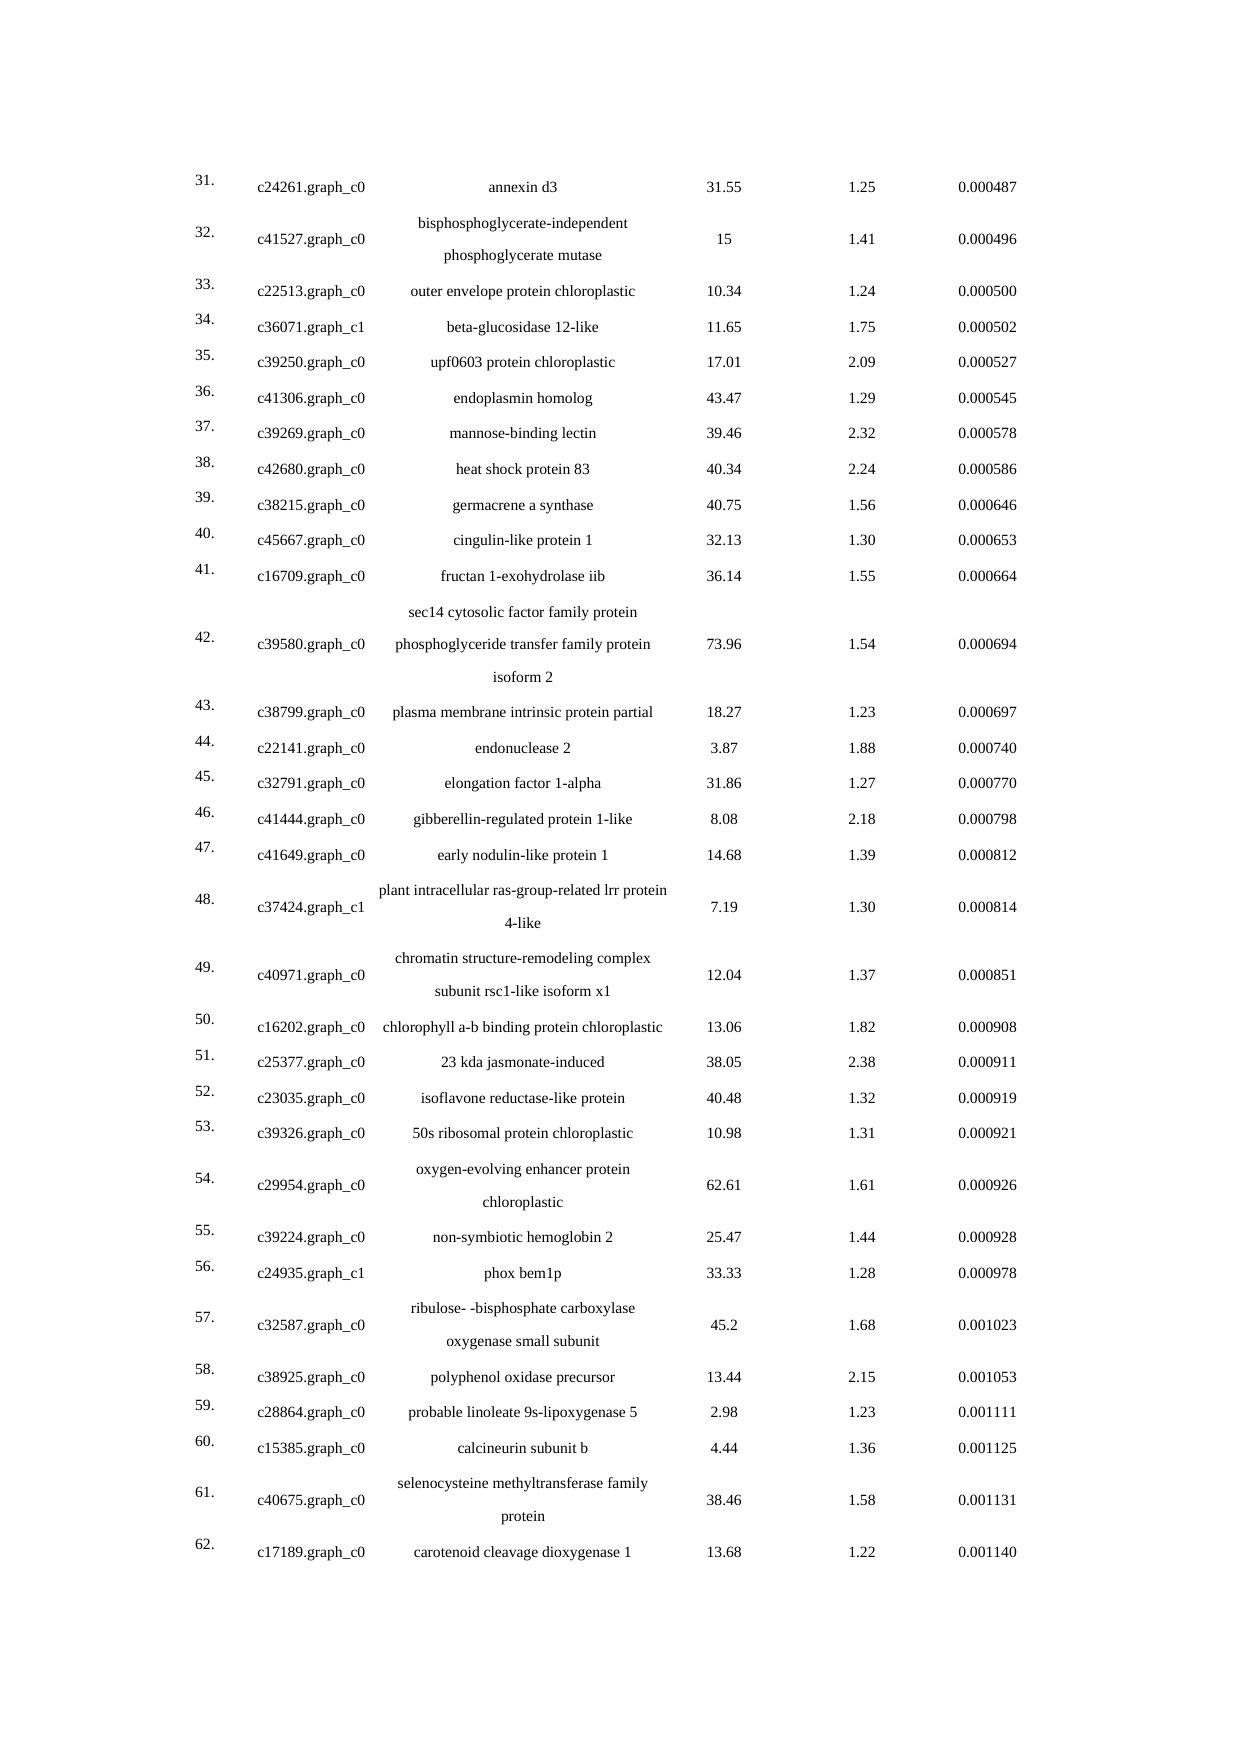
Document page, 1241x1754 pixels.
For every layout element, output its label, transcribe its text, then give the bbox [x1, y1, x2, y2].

table_cell [188, 1212, 247, 1248]
table_cell 2.98 [670, 1387, 778, 1423]
table_cell 7.19 [670, 865, 778, 933]
table_cell ribulose- -bisphosphate carboxylase oxygenase small subunit [376, 1283, 670, 1351]
table_cell [188, 723, 247, 758]
table_cell c25377.graph_c0 [247, 1037, 376, 1073]
table_cell c41527.graph_c0 [247, 198, 376, 266]
table_cell [188, 1526, 247, 1562]
table_cell 17.01 [670, 337, 778, 373]
table_cell 1.68 [778, 1283, 946, 1351]
table_cell 0.000770 [946, 758, 1029, 794]
table_cell probable linoleate 9s-lipoxygenase 5 [376, 1387, 670, 1423]
table_cell [188, 198, 247, 266]
table_cell 13.68 [670, 1526, 778, 1562]
table_cell 0.001053 [946, 1351, 1029, 1387]
table_cell 1.88 [778, 723, 946, 758]
table_cell 13.06 [670, 1001, 778, 1037]
table_cell c22141.graph_c0 [247, 723, 376, 758]
table_cell 1.30 [778, 515, 946, 551]
table_cell [188, 1458, 247, 1526]
table_cell c32791.graph_c0 [247, 758, 376, 794]
table_cell c39224.graph_c0 [247, 1212, 376, 1248]
table_cell carotenoid cleavage dioxygenase 1 [376, 1526, 670, 1562]
table_cell 0.000851 [946, 933, 1029, 1001]
table_cell c42680.graph_c0 [247, 444, 376, 479]
table_cell 0.000740 [946, 723, 1029, 758]
table_cell 18.27 [670, 687, 778, 723]
table_cell beta-glucosidase 12-like [376, 301, 670, 337]
table_cell [188, 794, 247, 829]
table_cell [188, 1001, 247, 1037]
table_cell c23035.graph_c0 [247, 1073, 376, 1108]
table_cell [188, 480, 247, 515]
table_cell elongation factor 1-alpha [376, 758, 670, 794]
table_cell gibberellin-regulated protein 1-like [376, 794, 670, 829]
table_cell [188, 444, 247, 479]
table_cell 0.000697 [946, 687, 1029, 723]
table_cell 0.000928 [946, 1212, 1029, 1248]
table_cell 0.000586 [946, 444, 1029, 479]
table_cell mannose-binding lectin [376, 408, 670, 444]
table_cell 38.46 [670, 1458, 778, 1526]
table_cell 1.29 [778, 373, 946, 408]
table_cell 1.37 [778, 933, 946, 1001]
table_cell 1.23 [778, 687, 946, 723]
table_cell [188, 301, 247, 337]
table_cell 2.32 [778, 408, 946, 444]
table_cell endoplasmin homolog [376, 373, 670, 408]
table_cell 31.86 [670, 758, 778, 794]
table_cell 0.000798 [946, 794, 1029, 829]
table_cell 1.22 [778, 1526, 946, 1562]
table_cell calcineurin subunit b [376, 1423, 670, 1458]
table_cell 25.47 [670, 1212, 778, 1248]
table_cell 45.2 [670, 1283, 778, 1351]
table_cell c24261.graph_c0 [247, 162, 376, 198]
table_cell 32.13 [670, 515, 778, 551]
table_cell c39580.graph_c0 [247, 586, 376, 687]
table_cell 2.18 [778, 794, 946, 829]
table_cell 1.39 [778, 830, 946, 865]
table_cell 1.75 [778, 301, 946, 337]
table_cell 4.44 [670, 1423, 778, 1458]
table_cell c38799.graph_c0 [247, 687, 376, 723]
table_cell 0.001023 [946, 1283, 1029, 1351]
table_cell [188, 687, 247, 723]
table_cell sec14 cytosolic factor family protein phosphoglyceride transfer family protein isoform 2 [376, 586, 670, 687]
table_cell 0.000919 [946, 1073, 1029, 1108]
table_cell 2.15 [778, 1351, 946, 1387]
table_cell 15 [670, 198, 778, 266]
table_cell 0.000814 [946, 865, 1029, 933]
table_cell 10.98 [670, 1108, 778, 1144]
table_cell 0.000908 [946, 1001, 1029, 1037]
table_cell c40971.graph_c0 [247, 933, 376, 1001]
table_cell [188, 586, 247, 687]
table_cell [188, 1351, 247, 1387]
table_cell c39269.graph_c0 [247, 408, 376, 444]
table_cell c15385.graph_c0 [247, 1423, 376, 1458]
table_cell 1.54 [778, 586, 946, 687]
table_cell endonuclease 2 [376, 723, 670, 758]
table_cell c41444.graph_c0 [247, 794, 376, 829]
table_cell 2.24 [778, 444, 946, 479]
table_cell 0.000496 [946, 198, 1029, 266]
table_cell 1.25 [778, 162, 946, 198]
table_cell 13.44 [670, 1351, 778, 1387]
table_cell 0.001111 [946, 1387, 1029, 1423]
table_cell [188, 1108, 247, 1144]
table_cell 1.82 [778, 1001, 946, 1037]
table_cell c24935.graph_c1 [247, 1248, 376, 1283]
table_cell isoflavone reductase-like protein [376, 1073, 670, 1108]
table_cell 0.000911 [946, 1037, 1029, 1073]
table_cell 39.46 [670, 408, 778, 444]
table_cell [188, 865, 247, 933]
table_cell [188, 373, 247, 408]
table_cell plant intracellular ras-group-related lrr protein 4-like [376, 865, 670, 933]
table_cell germacrene a synthase [376, 480, 670, 515]
table_cell 0.000653 [946, 515, 1029, 551]
table_cell 1.56 [778, 480, 946, 515]
table_cell 8.08 [670, 794, 778, 829]
table_cell oxygen-evolving enhancer protein chloroplastic [376, 1144, 670, 1212]
table_cell fructan 1-exohydrolase iib [376, 551, 670, 586]
table_cell 0.000664 [946, 551, 1029, 586]
table_cell c22513.graph_c0 [247, 266, 376, 301]
table_cell 1.61 [778, 1144, 946, 1212]
table_cell 0.000502 [946, 301, 1029, 337]
table_cell 40.34 [670, 444, 778, 479]
table_cell c17189.graph_c0 [247, 1526, 376, 1562]
table_cell 73.96 [670, 586, 778, 687]
table_cell 0.000578 [946, 408, 1029, 444]
table_cell 1.30 [778, 865, 946, 933]
table_cell c45667.graph_c0 [247, 515, 376, 551]
table_cell 0.000921 [946, 1108, 1029, 1144]
table_cell early nodulin-like protein 1 [376, 830, 670, 865]
table_cell c41306.graph_c0 [247, 373, 376, 408]
table_cell 0.000978 [946, 1248, 1029, 1283]
table_cell [188, 758, 247, 794]
table_cell 2.09 [778, 337, 946, 373]
table_cell 1.28 [778, 1248, 946, 1283]
table_cell upf0603 protein chloroplastic [376, 337, 670, 373]
table_cell 3.87 [670, 723, 778, 758]
table_cell 0.000487 [946, 162, 1029, 198]
table_cell c36071.graph_c1 [247, 301, 376, 337]
table_cell [188, 830, 247, 865]
table_cell c32587.graph_c0 [247, 1283, 376, 1351]
table_cell heat shock protein 83 [376, 444, 670, 479]
table_cell [188, 266, 247, 301]
table_cell [188, 1387, 247, 1423]
table_cell [188, 1283, 247, 1351]
table_cell selenocysteine methyltransferase family protein [376, 1458, 670, 1526]
table_cell [188, 1037, 247, 1073]
table_cell 43.47 [670, 373, 778, 408]
table_cell 38.05 [670, 1037, 778, 1073]
table_cell [188, 1073, 247, 1108]
table_cell 0.001140 [946, 1526, 1029, 1562]
table_cell 1.44 [778, 1212, 946, 1248]
table_cell 1.41 [778, 198, 946, 266]
table_cell 0.000500 [946, 266, 1029, 301]
table_cell 1.36 [778, 1423, 946, 1458]
table_cell 0.000527 [946, 337, 1029, 373]
table_cell 0.000545 [946, 373, 1029, 408]
table_cell [188, 515, 247, 551]
table_cell non-symbiotic hemoglobin 2 [376, 1212, 670, 1248]
table_cell phox bem1p [376, 1248, 670, 1283]
table_cell c40675.graph_c0 [247, 1458, 376, 1526]
table_cell 0.000646 [946, 480, 1029, 515]
table_cell 1.31 [778, 1108, 946, 1144]
table_cell 31.55 [670, 162, 778, 198]
table_cell [188, 933, 247, 1001]
table_cell 62.61 [670, 1144, 778, 1212]
table_cell c28864.graph_c0 [247, 1387, 376, 1423]
table_cell 10.34 [670, 266, 778, 301]
table_cell 0.000694 [946, 586, 1029, 687]
table_cell chlorophyll a-b binding protein chloroplastic [376, 1001, 670, 1037]
table_cell 0.000812 [946, 830, 1029, 865]
table_cell 12.04 [670, 933, 778, 1001]
table_cell 23 kda jasmonate-induced [376, 1037, 670, 1073]
table_cell [188, 337, 247, 373]
table_cell 1.27 [778, 758, 946, 794]
table_cell 0.001125 [946, 1423, 1029, 1458]
table_cell c38925.graph_c0 [247, 1351, 376, 1387]
table_cell c39326.graph_c0 [247, 1108, 376, 1144]
table_cell [188, 162, 247, 198]
table_cell [188, 1423, 247, 1458]
table_cell 1.32 [778, 1073, 946, 1108]
table_cell [188, 1248, 247, 1283]
table_cell 50s ribosomal protein chloroplastic [376, 1108, 670, 1144]
table_cell 0.000926 [946, 1144, 1029, 1212]
table_cell c29954.graph_c0 [247, 1144, 376, 1212]
table_cell 2.38 [778, 1037, 946, 1073]
table_cell 1.55 [778, 551, 946, 586]
table_cell 33.33 [670, 1248, 778, 1283]
table_cell 40.48 [670, 1073, 778, 1108]
table_cell c37424.graph_c1 [247, 865, 376, 933]
table_cell 1.23 [778, 1387, 946, 1423]
table_cell c16202.graph_c0 [247, 1001, 376, 1037]
table_cell 0.001131 [946, 1458, 1029, 1526]
table_cell bisphosphoglycerate-independent phosphoglycerate mutase [376, 198, 670, 266]
table_cell 14.68 [670, 830, 778, 865]
table_cell polyphenol oxidase precursor [376, 1351, 670, 1387]
table_cell [188, 1144, 247, 1212]
table_cell 11.65 [670, 301, 778, 337]
table_cell 36.14 [670, 551, 778, 586]
table_cell 40.75 [670, 480, 778, 515]
table_cell 1.24 [778, 266, 946, 301]
table_cell c39250.graph_c0 [247, 337, 376, 373]
table_cell [188, 408, 247, 444]
table_cell outer envelope protein chloroplastic [376, 266, 670, 301]
table_cell plasma membrane intrinsic protein partial [376, 687, 670, 723]
table_cell c38215.graph_c0 [247, 480, 376, 515]
table_cell 1.58 [778, 1458, 946, 1526]
table_cell c16709.graph_c0 [247, 551, 376, 586]
table_cell [188, 551, 247, 586]
table_cell annexin d3 [376, 162, 670, 198]
table_cell c41649.graph_c0 [247, 830, 376, 865]
table_cell chromatin structure-remodeling complex subunit rsc1-like isoform x1 [376, 933, 670, 1001]
table_cell cingulin-like protein 1 [376, 515, 670, 551]
